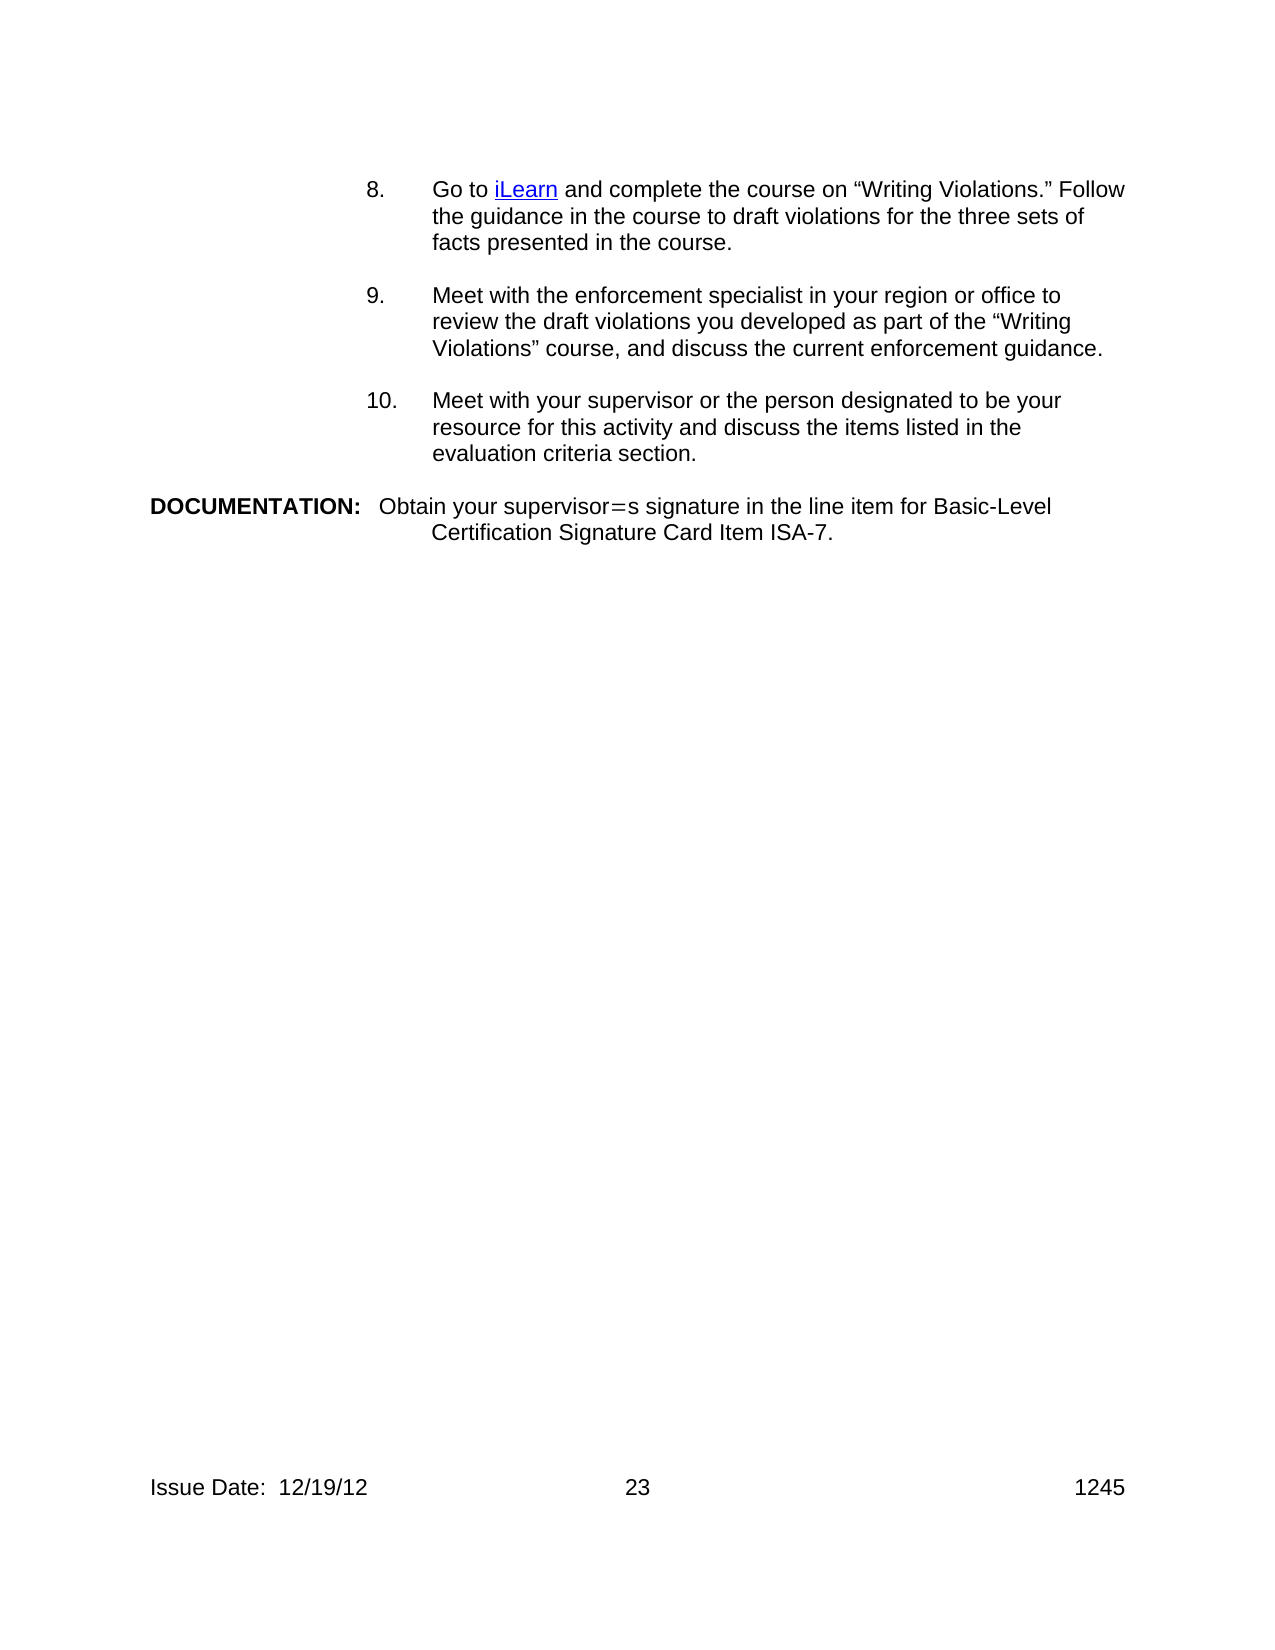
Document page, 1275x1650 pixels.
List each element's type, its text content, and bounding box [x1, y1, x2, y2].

text DOCUMENTATION: Obtain your supervisors signature in the line item for Basic-Level Certification Signature Card Item ISA-7. [150, 493, 1125, 545]
list Go to iLearn and complete the course on “Writing Violations.” Follow the guidance in the course to draft violations for the three sets of facts presented in the course. [366, 176, 1125, 255]
list Meet with your supervisor or the person designated to be your resource for this activity and discuss the items listed in the evaluation criteria section. [366, 387, 1125, 466]
list Meet with the enforcement specialist in your region or office to review the draft violations you developed as part of the “Writing Violations” course, and discuss the current enforcement guidance. [366, 282, 1125, 361]
